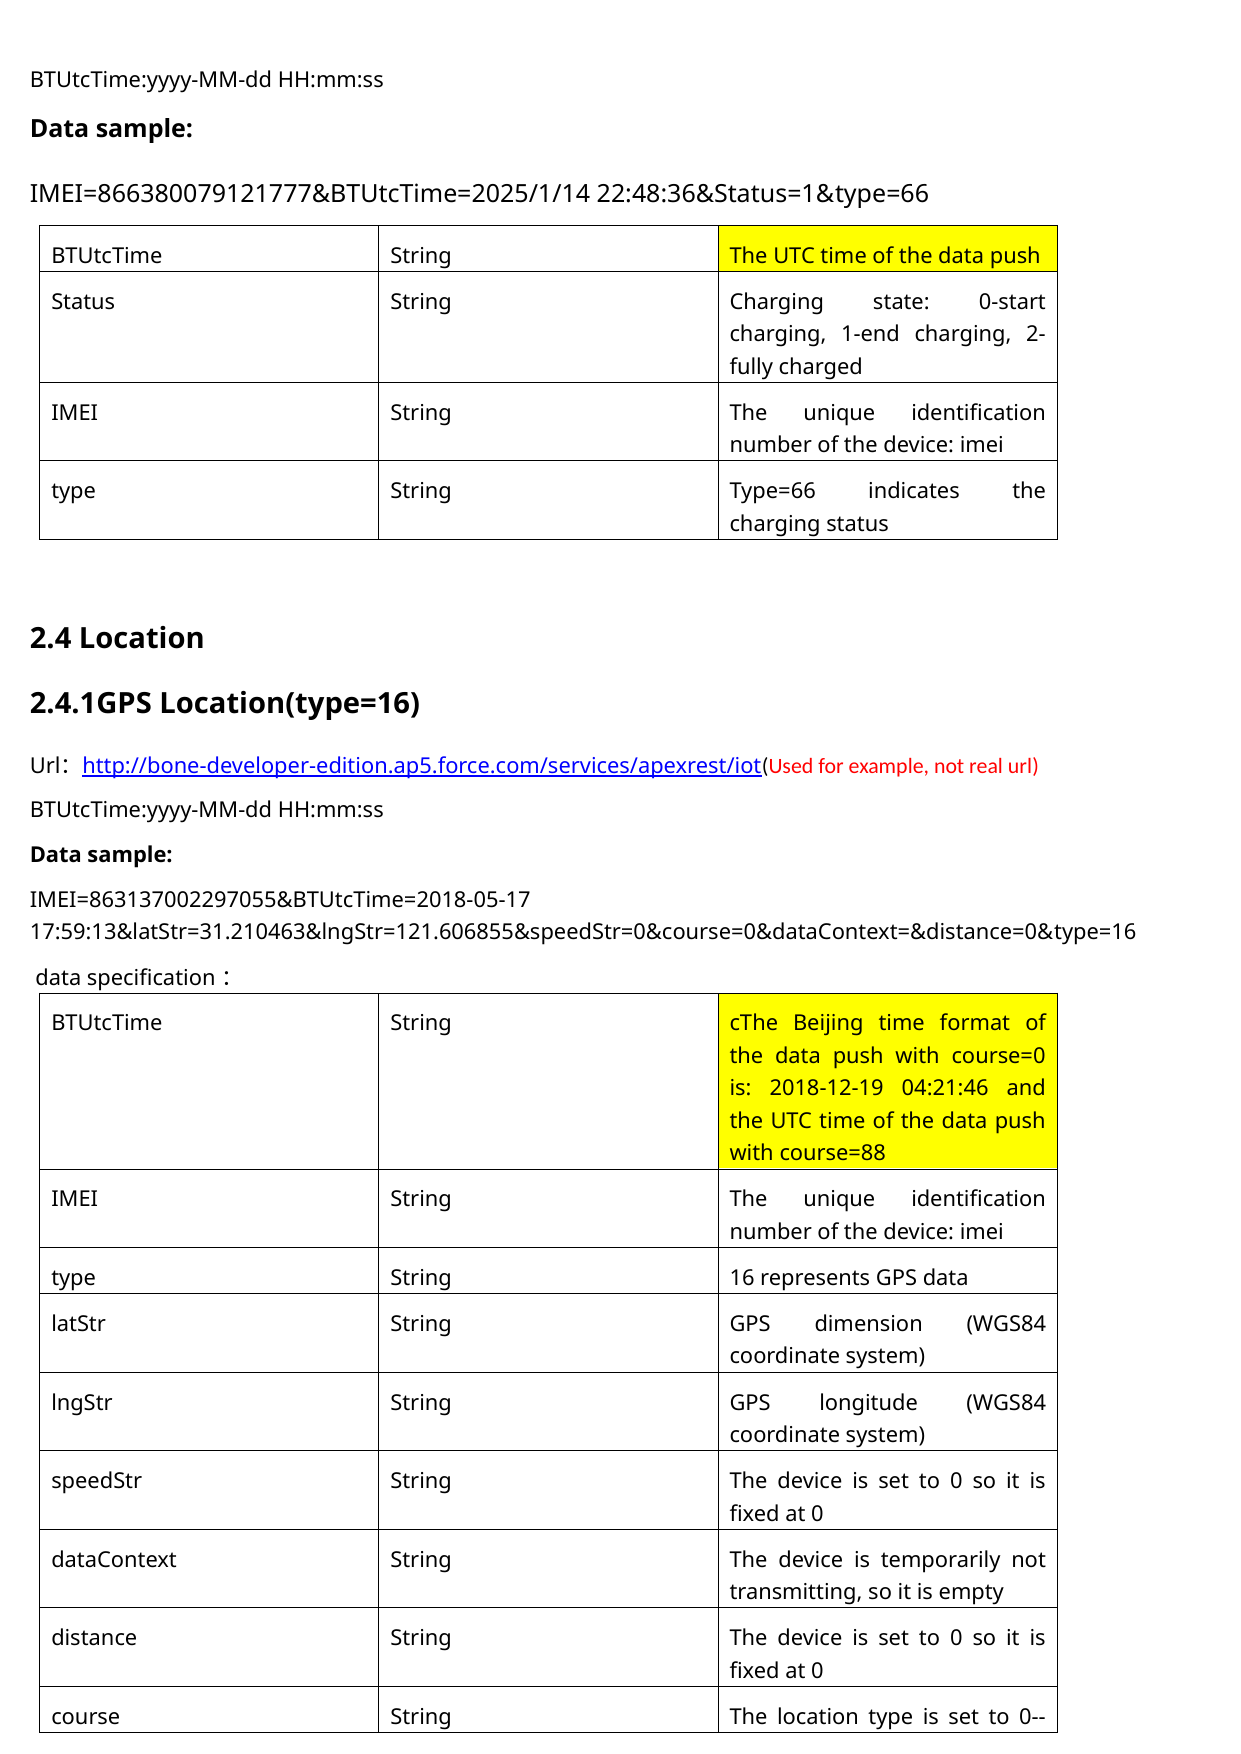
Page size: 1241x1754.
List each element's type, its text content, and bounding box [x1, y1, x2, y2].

text BTUtcTime:yyyy-MM-dd HH:mm:ss [29, 62, 1211, 95]
table_cell String [379, 1373, 718, 1450]
table_cell lngStr [40, 1373, 378, 1450]
table_cell GPS longitude (WGS84 coordinate system) [719, 1373, 1057, 1450]
table_header String [379, 226, 718, 271]
text Url：http://bone-developer-edition.ap5.force.com/services/apexrest/iot(Used for example, not real url) [29, 747, 1211, 780]
table_cell String [379, 1530, 718, 1607]
table_cell The unique identification number of the device: imei [719, 383, 1057, 460]
table_cell The device is set to 0 so it is fixed at 0 [719, 1608, 1057, 1686]
table_cell String [379, 1687, 718, 1732]
table_cell speedStr [40, 1451, 378, 1529]
table_header BTUtcTime [40, 994, 378, 1168]
text IMEI=866380079121777&BTUtcTime=2025/1/14 22:48:36&Status=1&type=66 [29, 160, 1211, 225]
table_cell IMEI [40, 1170, 378, 1247]
table_cell course [40, 1687, 378, 1732]
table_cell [719, 1687, 1057, 1732]
table_cell IMEI [40, 383, 378, 460]
table_cell String [379, 1294, 718, 1372]
table_cell String [379, 1248, 718, 1293]
subtitle 2.4.1GPS Location(type=16) [29, 670, 1211, 735]
table_header The UTC time of the data push [719, 226, 1057, 271]
table_cell Status [40, 272, 378, 382]
text Data sample: [29, 837, 1211, 870]
table_cell String [379, 1608, 718, 1686]
text BTUtcTime:yyyy-MM-dd HH:mm:ss [29, 792, 1211, 825]
table_header String [379, 994, 718, 1168]
table_header BTUtcTime [40, 226, 378, 271]
table_cell GPS dimension (WGS84 coordinate system) [719, 1294, 1057, 1372]
table_cell Charging state: 0-start charging, 1-end charging, 2-fully charged [719, 272, 1057, 382]
table_cell The device is temporarily not transmitting, so it is empty [719, 1530, 1057, 1607]
table_cell 16 represents GPS data [719, 1248, 1057, 1293]
table_cell dataContext [40, 1530, 378, 1607]
table_cell String [379, 272, 718, 382]
table_cell Type=66 indicates the charging status [719, 461, 1057, 539]
text IMEI=863137002297055&BTUtcTime=2018-05-17 17:59:13&latStr=31.210463&lngStr=121.606855&speedStr=0&course=0&dataContext=&distance=0&type=16 [29, 882, 1211, 947]
table_cell type [40, 1248, 378, 1293]
table_cell String [379, 461, 718, 539]
table_cell String [379, 383, 718, 460]
text data specification ： [29, 960, 1211, 992]
table_cell type [40, 461, 378, 539]
table_cell latStr [40, 1294, 378, 1372]
table_cell String [379, 1451, 718, 1529]
table_header cThe Beijing time format of the data push with course=0 is: 2018-12-19 04:21:46 and the UTC time of the data push with course=88 [719, 994, 1057, 1168]
table_cell The device is set to 0 so it is fixed at 0 [719, 1451, 1057, 1529]
table_cell distance [40, 1608, 378, 1686]
table_cell String [379, 1170, 718, 1247]
table_cell The unique identification number of the device: imei [719, 1170, 1057, 1247]
text Data sample: [29, 95, 1211, 160]
subtitle 2.4 Location [29, 605, 1211, 670]
